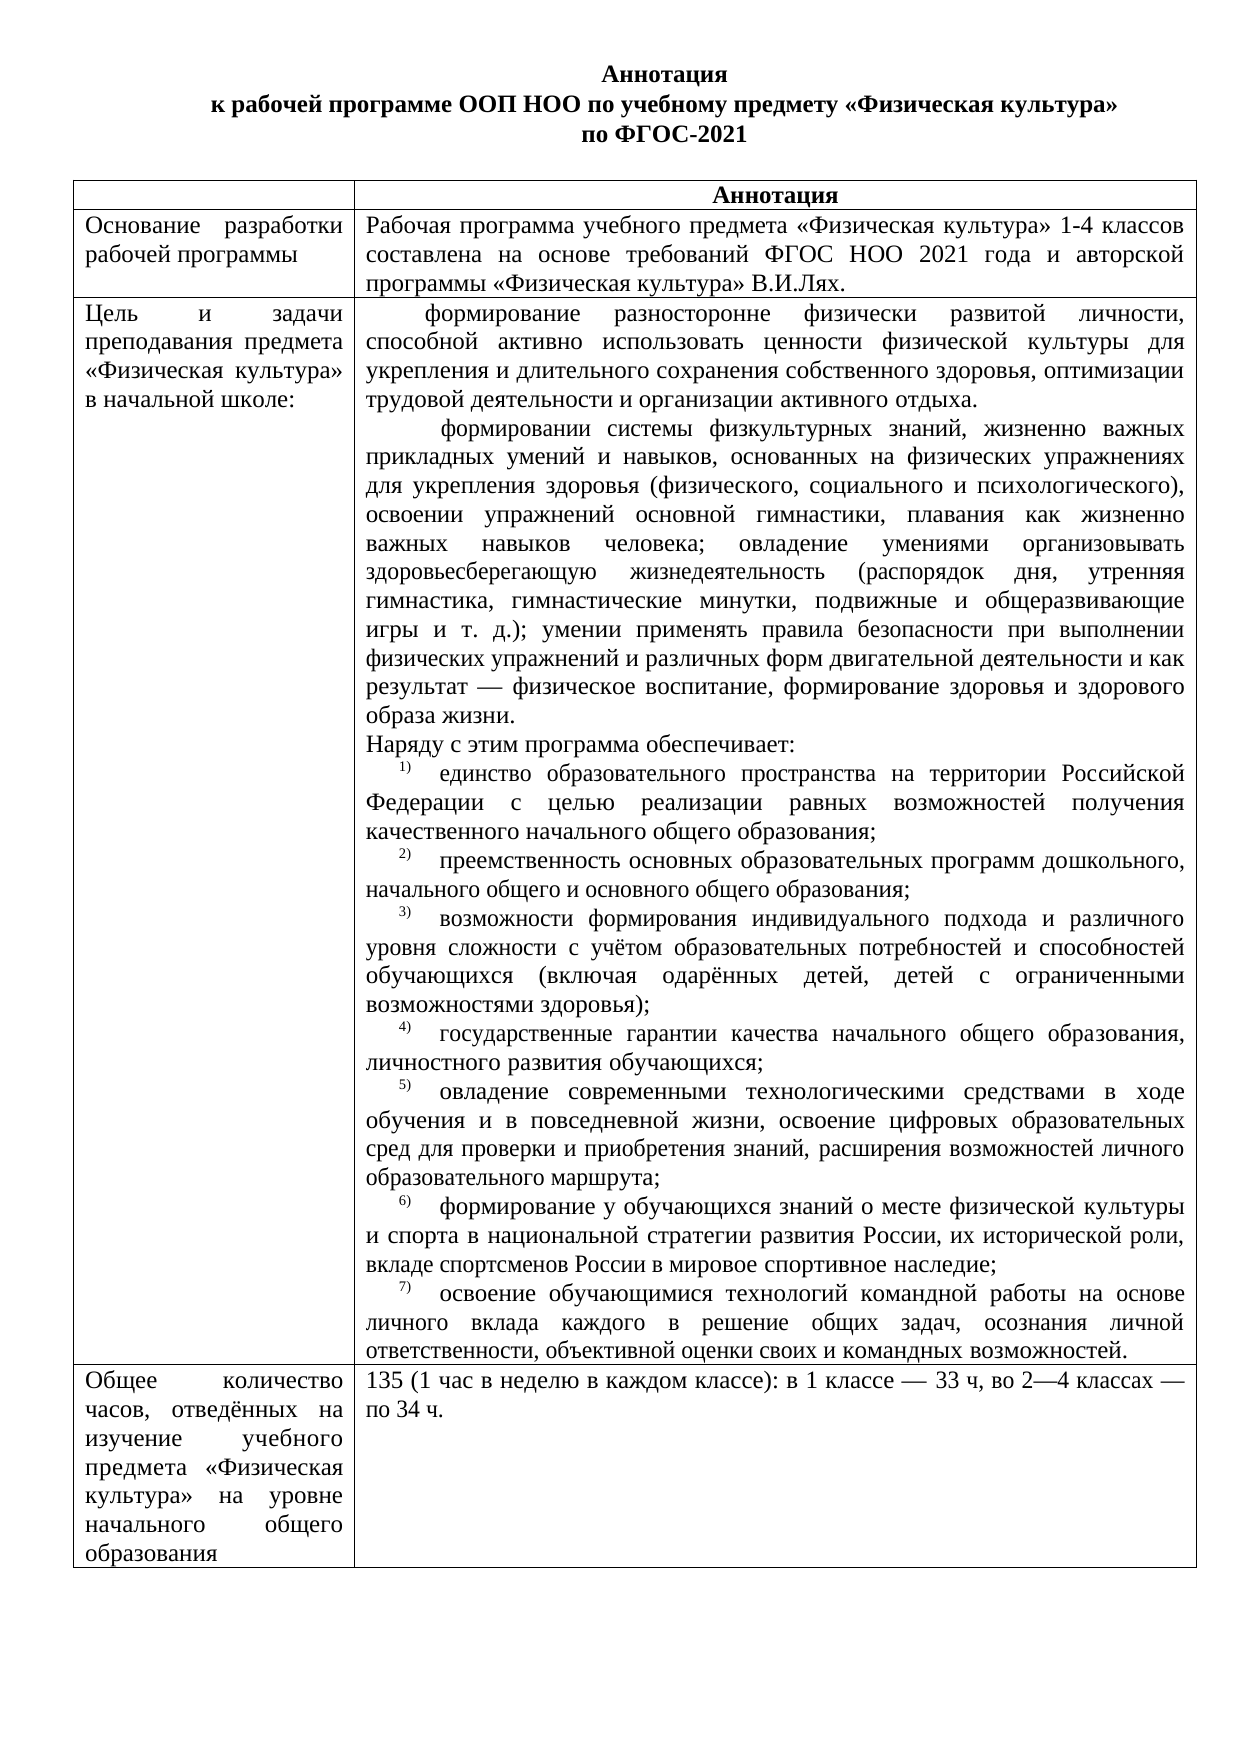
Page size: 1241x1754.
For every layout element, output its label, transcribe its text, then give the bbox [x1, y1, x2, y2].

table_cell Цель и задачи преподавания предмета «Физическая культура» в начальной школе: [74, 298, 354, 1364]
table_cell Общее количество часов, отведённых на изучение учебного предмета «Физическая культура» на уровне начального общего образования [74, 1365, 354, 1567]
table_cell формирование разносторонне физически развитой личности, способной активно использовать ценности физической культуры для укрепления и длительного сохранения собственного здоровья, оптимизации трудовой деятельности и организации активного отдыха. формировании системы физкультурных знаний, жизненно важных прикладных умений и навыков, основанных на физических упражнениях для укрепления здоровья (физического, социального и психологического), освоении упражнений основной гимнастики, плавания как жизненно важных навыков человека; овладение умениями организовывать здоровьесберегающую жизнедеятельность (распорядок дня, утренняя гимнастика, гимнастические минутки, подвижные и общеразвивающие игры и т. д.); умении применять правила безопасности при выполнении физических упражнений и различных форм двигательной деятельности и как результат — физическое воспитание, формирование здоровья и здорового образа жизни. Наряду с этим программа обеспечивает: единство образовательного пространства на территории Российской Федерации с целью реализации равных возможностей получения качественного начального общего образования; преемственность основных образовательных программ дошкольного, начального общего и основного общего образования; возможности формирования индивидуального подхода и различного уровня сложности с учётом образовательных потребностей и способностей обучающихся (включая одарённых детей, детей с ограниченными возможностями здоровья); государственные гарантии качества начального общего образования, личностного развития обучающихся; овладение современными технологическими средствами в ходе обучения и в повседневной жизни, освоение цифровых образовательных сред для проверки и приобретения знаний, расширения возможностей личного образовательного маршрута; формирование у обучающихся знаний о месте физической культуры и спорта в национальной стратегии развития России, их исторической роли, вкладе спортсменов России в мировое спортивное наследие; освоение обучающимися технологий командной работы на основе личного вклада каждого в решение общих задач, осознания личной ответственности, объективной оценки своих и командных возможностей. [355, 298, 1196, 1364]
table_cell Основание разработки рабочей программы [74, 210, 354, 297]
table_header Аннотация [355, 181, 1196, 209]
table_cell 135 (1 час в неделю в каждом классе): в 1 классе — 33 ч, во 2—4 классах — по 34 ч. [355, 1365, 1196, 1567]
table_header [74, 181, 354, 209]
table_cell Рабочая программа учебного предмета «Физическая культура» 1-4 классов составлена на основе требований ФГОС НОО 2021 года и авторской программы «Физическая культура» В.И.Лях. [355, 210, 1196, 297]
text Аннотация [177, 59, 1152, 88]
text к рабочей программе ООП НОО по учебному предмету «Физическая культура» [177, 89, 1152, 118]
text по ФГОС-2021 [177, 119, 1152, 148]
